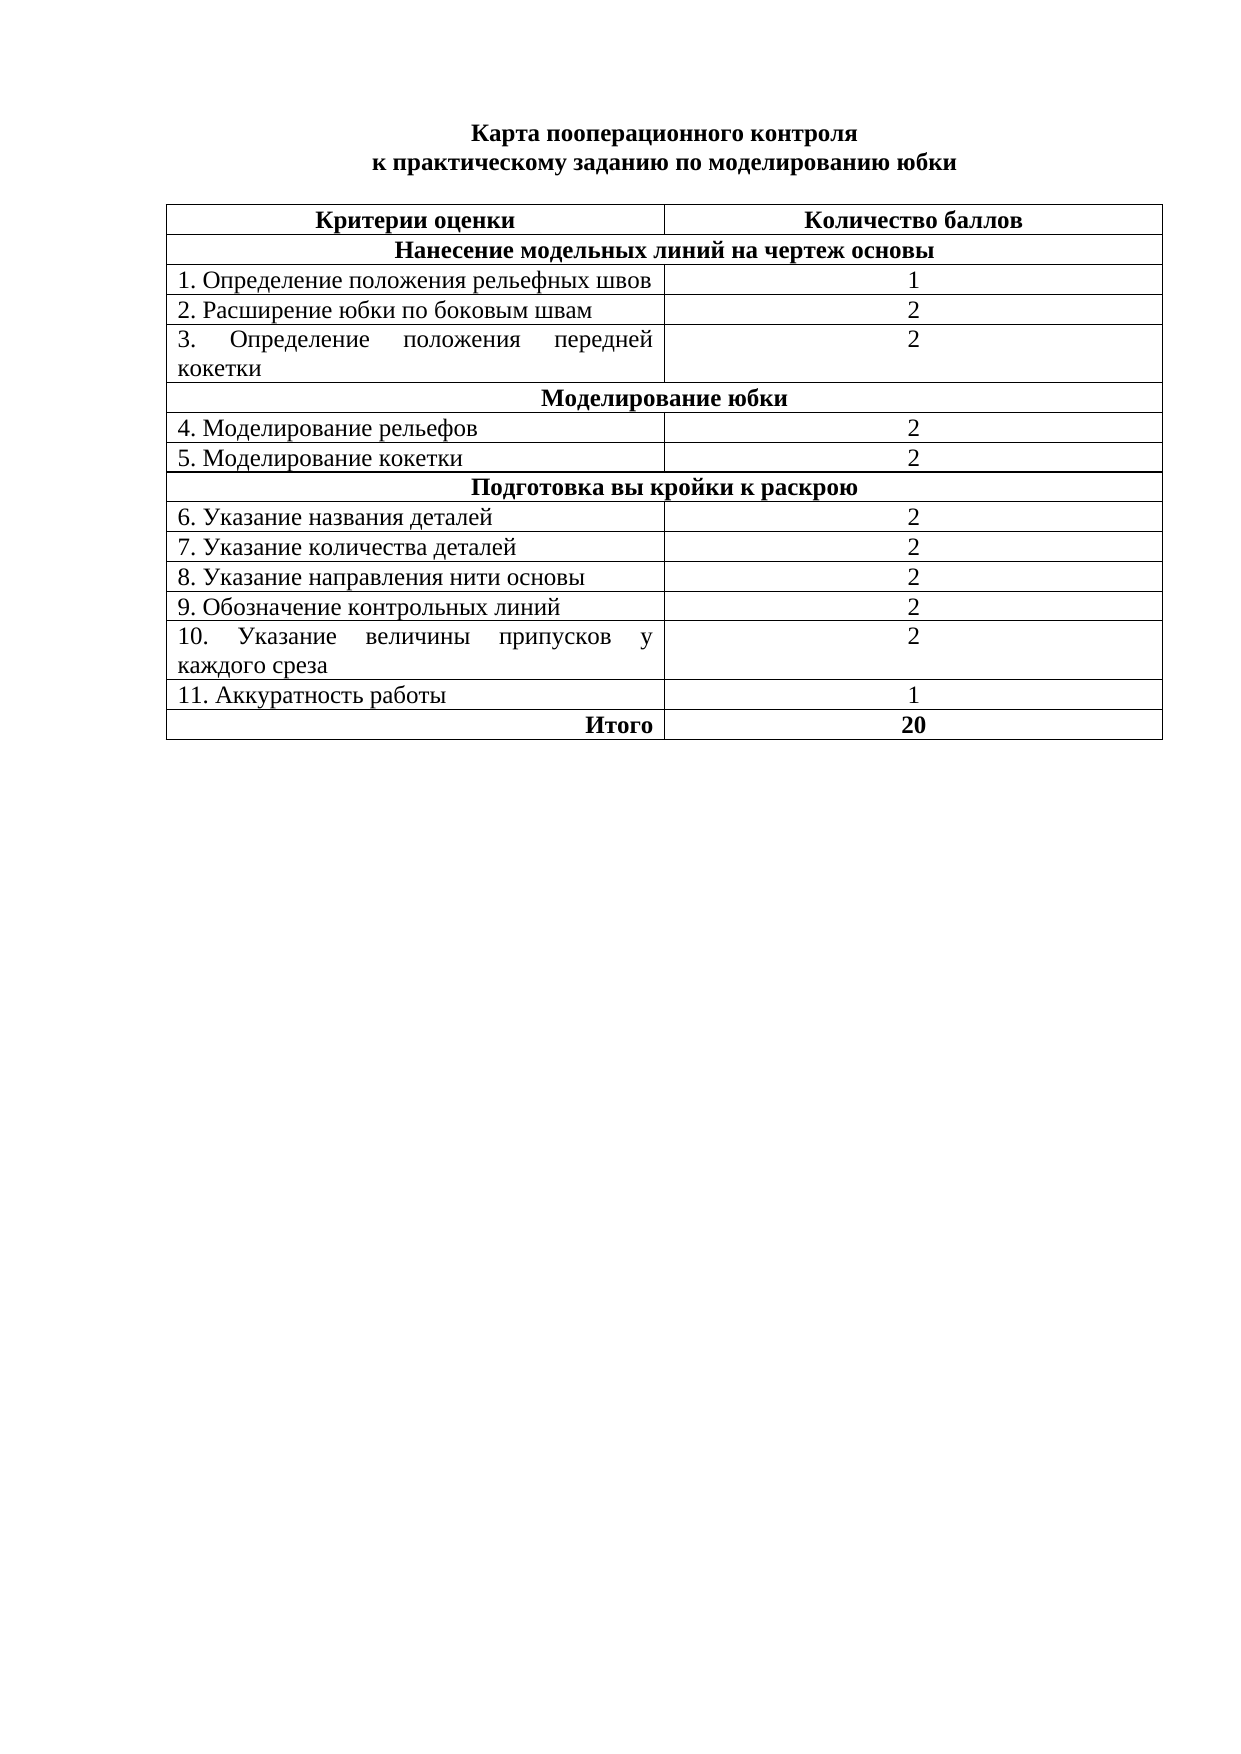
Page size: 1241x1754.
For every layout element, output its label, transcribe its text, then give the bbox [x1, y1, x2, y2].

table_cell 5. Моделирование кокетки [167, 443, 664, 471]
table_cell 9. Обозначение контрольных линий [167, 592, 664, 620]
table_cell 2 [665, 325, 1162, 382]
table_cell 8. Указание направления нити основы [167, 562, 664, 591]
table_cell 2 [665, 592, 1162, 620]
table_header Критерии оценки [167, 205, 664, 234]
table_cell Подготовка вы кройки к раскрою [167, 473, 1162, 501]
table_cell 10. Указание величины припусков у каждого среза [167, 621, 664, 679]
table_cell 2 [665, 532, 1162, 561]
table_cell 1. Определение положения рельефных швов [167, 265, 664, 294]
table_cell 1 [665, 265, 1162, 294]
table_cell 2 [665, 443, 1162, 471]
text Карта пооперационного контроля [177, 118, 1152, 147]
table_cell 2 [665, 562, 1162, 591]
table_cell 2 [665, 621, 1162, 679]
table_cell 6. Указание названия деталей [167, 502, 664, 531]
text к практическому заданию по моделированию юбки [177, 147, 1152, 176]
table_header Количество баллов [665, 205, 1162, 234]
table_cell 4. Моделирование рельефов [167, 413, 664, 442]
table_cell Нанесение модельных линий на чертеж основы [167, 235, 1162, 264]
table_cell 1 [665, 680, 1162, 709]
table_cell 2 [665, 502, 1162, 531]
table_cell 7. Указание количества деталей [167, 532, 664, 561]
table_cell Моделирование юбки [167, 383, 1162, 412]
table_cell 2. Расширение юбки по боковым швам [167, 295, 664, 323]
table_cell 11. Аккуратность работы [167, 680, 664, 709]
table_cell Итого [167, 710, 664, 738]
table_cell 2 [665, 413, 1162, 442]
table_cell 20 [665, 710, 1162, 738]
table_cell 3. Определение положения передней кокетки [167, 325, 664, 382]
table_cell 2 [665, 295, 1162, 323]
